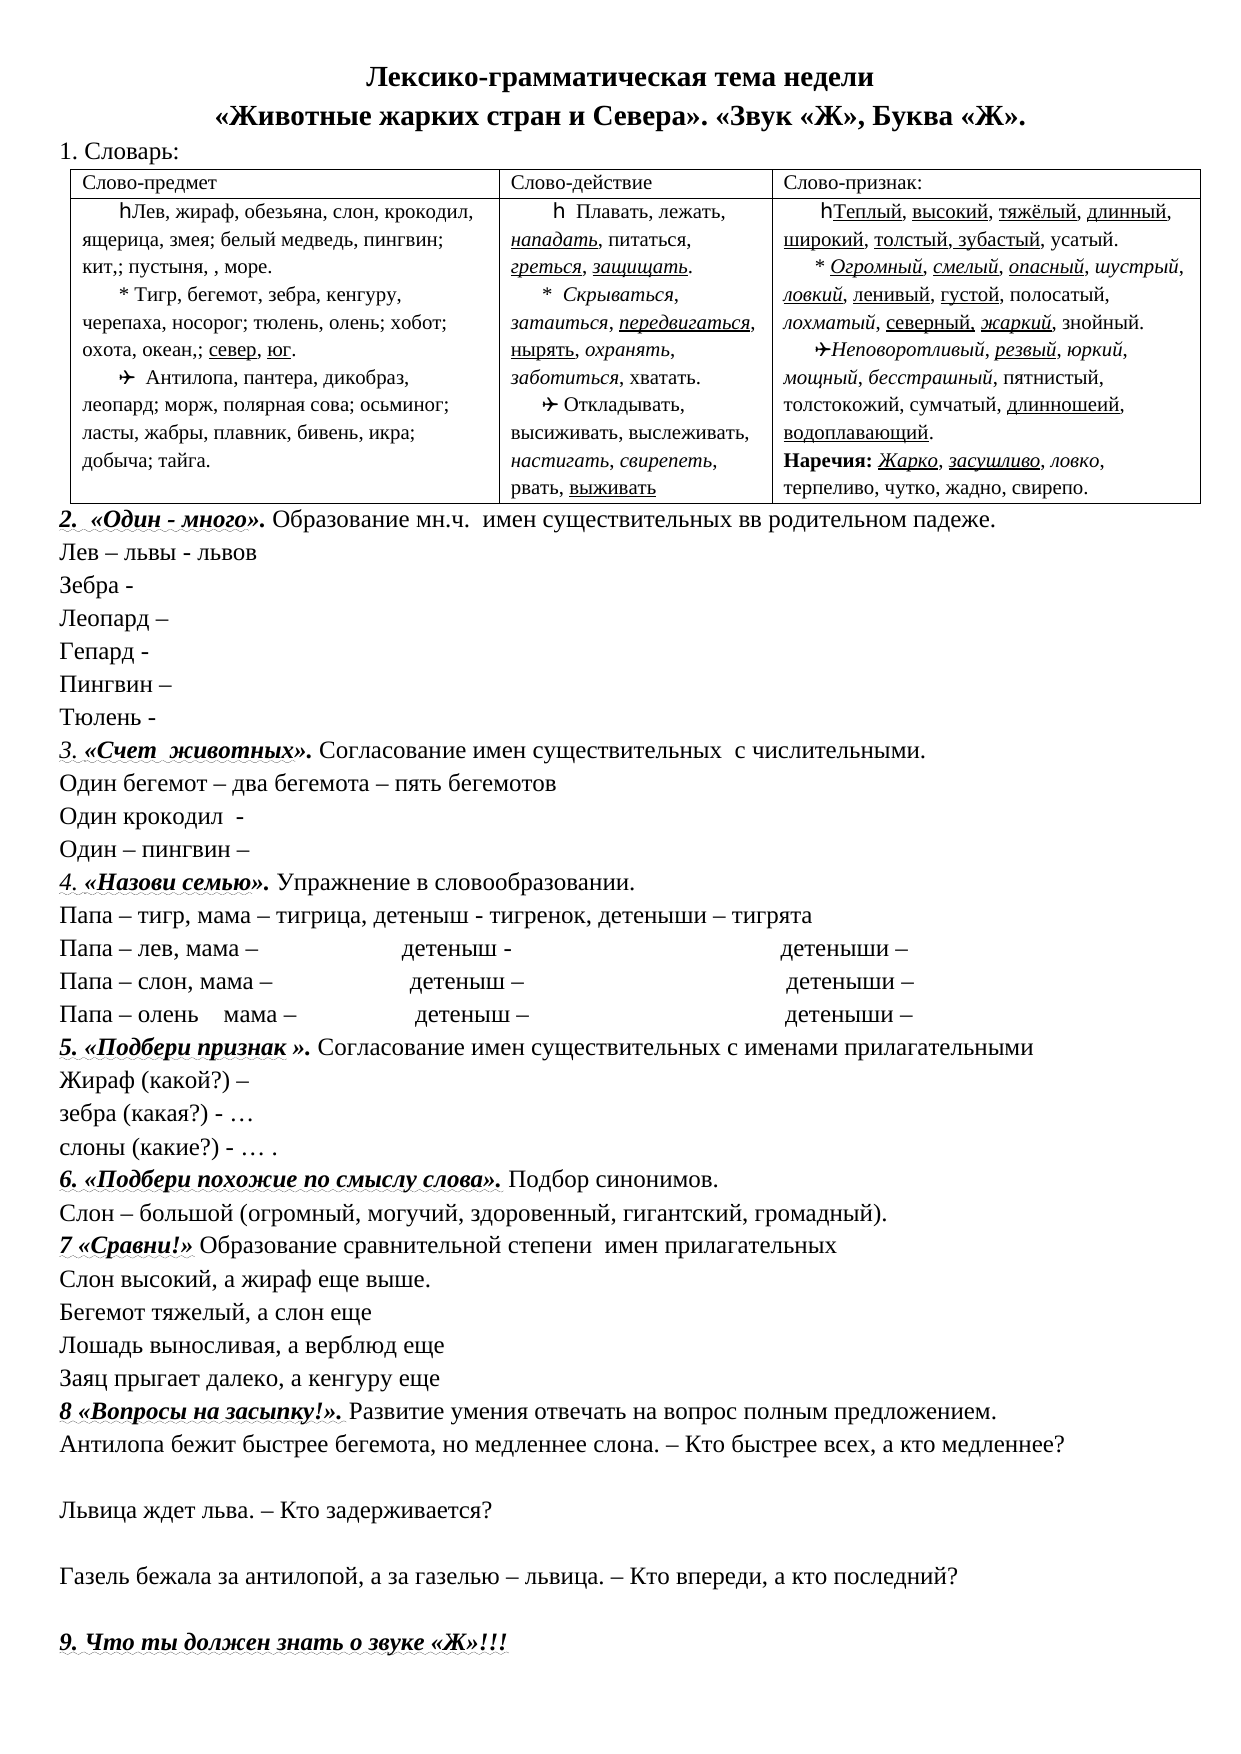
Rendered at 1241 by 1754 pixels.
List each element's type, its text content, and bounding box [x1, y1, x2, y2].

text Газель бежала за антилопой, а за газелью – львица. – Кто впереди, а кто последний? [59, 1561, 1181, 1589]
text 6. «Подбери похожие по смыслу слова». Подбор синонимов. [59, 1164, 1181, 1193]
text Папа – слон, мама – детеныш – детеныши – [59, 966, 1181, 995]
table_cell Плавать, лежать, нападать, питаться, греться, защищать. * Скрываться, затаиться, передвигаться, нырять, охранять, заботиться, хватать. Откладывать, высиживать, выслеживать, настигать, свирепеть, рвать, выживать [500, 199, 772, 503]
text Зебра - [59, 570, 1181, 599]
text 3. «Счет животных». Согласование имен существительных с числительными. [59, 735, 1181, 764]
text 9. Что ты должен знать о звуке «Ж»!!! [59, 1627, 1181, 1656]
text Тюлень - [59, 702, 1181, 731]
text Леопард – [59, 603, 1181, 632]
text Один – пингвин – [59, 834, 1181, 863]
text 1. Словарь: [59, 136, 1181, 165]
text 5. «Подбери признак ». Согласование имен существительных с именами прилагательными [59, 1032, 1181, 1061]
text Слон – большой (огромный, могучий, здоровенный, гигантский, громадный). [59, 1198, 1181, 1226]
text Лошадь выносливая, а верблюд еще [59, 1330, 1181, 1358]
text Один бегемот – два бегемота – пять бегемотов [59, 768, 1181, 797]
table_header Слово-предмет [71, 170, 499, 198]
text Лексико-грамматическая тема недели [59, 59, 1181, 93]
text Гепард - [59, 636, 1181, 665]
text Львица ждет льва. – Кто задерживается? [59, 1495, 1181, 1523]
text 7 «Сравни!» Образование сравнительной степени имен прилагательных [59, 1231, 1181, 1259]
text 2. «Один - много». Образование мн.ч. имен существительных вв родительном падеже. [59, 504, 1181, 533]
text «Животные жарких стран и Севера». «Звук «Ж», Буква «Ж». [59, 98, 1181, 131]
text Лев – львы - львов [59, 537, 1181, 566]
text зебра (какая?) - … [59, 1098, 1181, 1127]
text Один крокодил - [59, 801, 1181, 830]
text Папа – лев, мама – детеныш - детеныши – [59, 933, 1181, 962]
text 4. «Назови семью». Упражнение в словообразовании. [59, 867, 1181, 896]
text слоны (какие?) - … . [59, 1132, 1181, 1160]
table_cell Лев, жираф, обезьяна, слон, крокодил, ящерица, змея; белый медведь, пингвин; кит,; пустыня, , море. * Тигр, бегемот, зебра, кенгуру, черепаха, носорог; тюлень, олень; хобот; охота, океан,; север, юг. Антилопа, пантера, дикобраз, леопард; морж, полярная сова; осьминог; ласты, жабры, плавник, бивень, икра; добыча; тайга. [71, 199, 499, 503]
text Антилопа бежит быстрее бегемота, но медленнее слона. – Кто быстрее всех, а кто медленнее? [59, 1429, 1181, 1457]
text Слон высокий, а жираф еще выше. [59, 1264, 1181, 1292]
text Заяц прыгает далеко, а кенгуру еще [59, 1363, 1181, 1391]
table_cell Теплый, высокий, тяжёлый, длинный, широкий, толстый, зубастый, усатый. * Огромный, смелый, опасный, шустрый, ловкий, ленивый, густой, полосатый, лохматый, северный, жаркий, знойный. Неповоротливый, резвый, юркий, мощный, бесстрашный, пятнистый, толстокожий, сумчатый, длинношеий, водоплавающий. Наречия: Жарко, засушливо, ловко, терпеливо, чутко, жадно, свирепо. [773, 199, 1200, 503]
text Бегемот тяжелый, а слон еще [59, 1297, 1181, 1325]
text Папа – тигр, мама – тигрица, детеныш - тигренок, детеныши – тигрята [59, 900, 1181, 929]
table_header Слово-признак: [773, 170, 1200, 198]
text Жираф (какой?) – [59, 1066, 1181, 1094]
table_header Слово-действие [500, 170, 772, 198]
text Папа – олень мама – детеныш – детеныши – [59, 999, 1181, 1028]
text Пингвин – [59, 669, 1181, 698]
text 8 «Вопросы на засыпку!». Развитие умения отвечать на вопрос полным предложением. [59, 1396, 1181, 1424]
